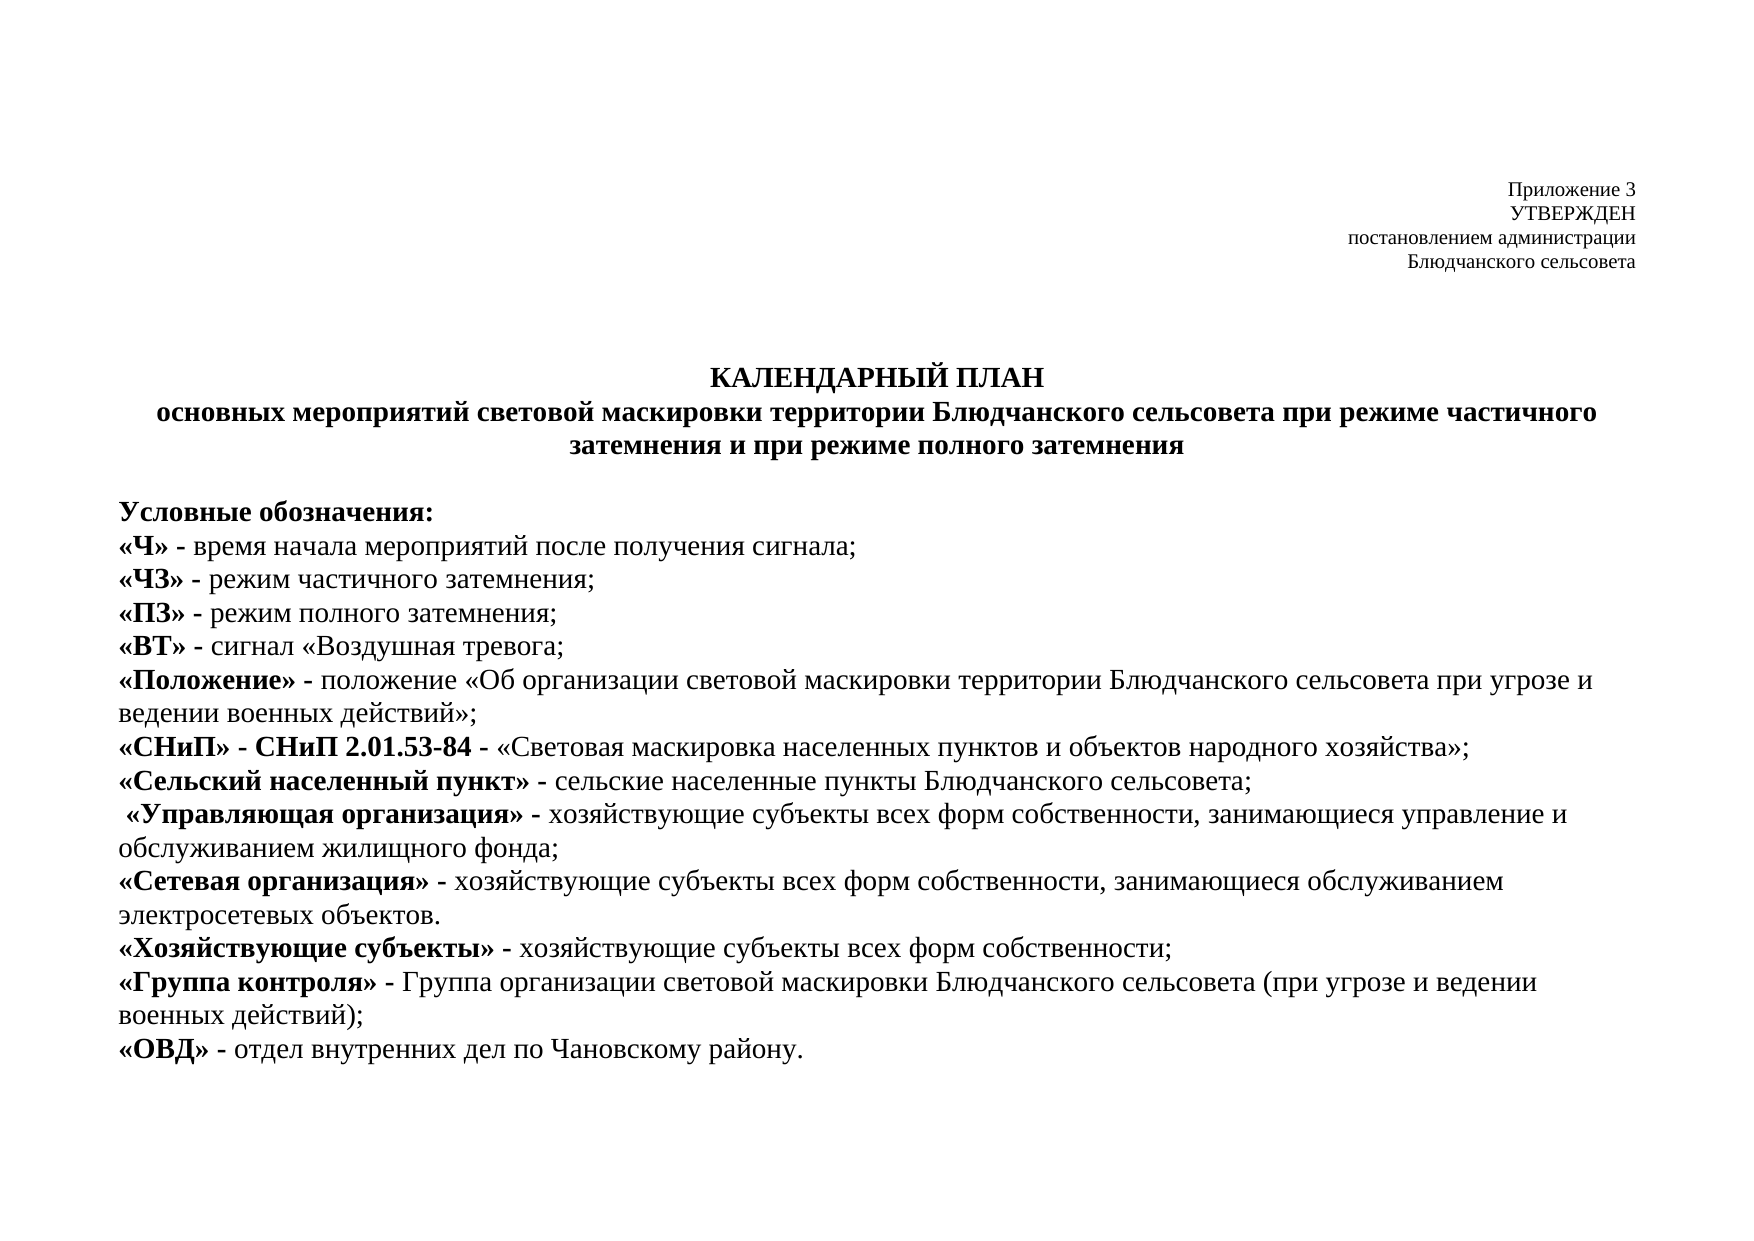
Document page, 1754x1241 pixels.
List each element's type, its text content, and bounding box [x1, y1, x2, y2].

text Блюдчанского сельсовета [1224, 249, 1636, 273]
text УТВЕРЖДЕН постановлением администрации [1224, 201, 1636, 249]
text «Сельский населенный пункт» - сельские населенные пункты Блюдчанского сельсовета; [118, 763, 1636, 796]
text «Сетевая организация» - хозяйствующие субъекты всех форм собственности, занимающиеся обслуживанием электросетевых объектов. [118, 863, 1636, 930]
text КАЛЕНДАРНЫЙ ПЛАН основных мероприятий световой маскировки территории Блюдчанского сельсовета при режиме частичного затемнения и при режиме полного затемнения [118, 360, 1636, 461]
text Приложение 3 [1224, 177, 1636, 201]
text «СНиП» - СНиП 2.01.53-84 - «Световая маскировка населенных пунктов и объектов народного хозяйства»; [118, 729, 1636, 763]
text «Положение» - положение «Об организации световой маскировки территории Блюдчанского сельсовета при угрозе и ведении военных действий»; [118, 662, 1636, 729]
text «ВТ» - сигнал «Воздушная тревога; [118, 628, 1636, 662]
text «ОВД» - отдел внутренних дел по Чановскому району. [118, 1031, 1636, 1064]
text «ПЗ» - режим полного затемнения; [118, 595, 1636, 628]
text «ЧЗ» - режим частичного затемнения; [118, 561, 1636, 595]
text «Ч» - время начала мероприятий после получения сигнала; [118, 528, 1636, 561]
text «Группа контроля» - Группа организации световой маскировки Блюдчанского сельсовета (при угрозе и ведении военных действий); [118, 964, 1636, 1031]
text Условные обозначения: [118, 494, 1636, 528]
text «Хозяйствующие субъекты» - хозяйствующие субъекты всех форм собственности; [118, 930, 1636, 964]
text «Управляющая организация» - хозяйствующие субъекты всех форм собственности, занимающиеся управление и обслуживанием жилищного фонда; [118, 796, 1636, 863]
